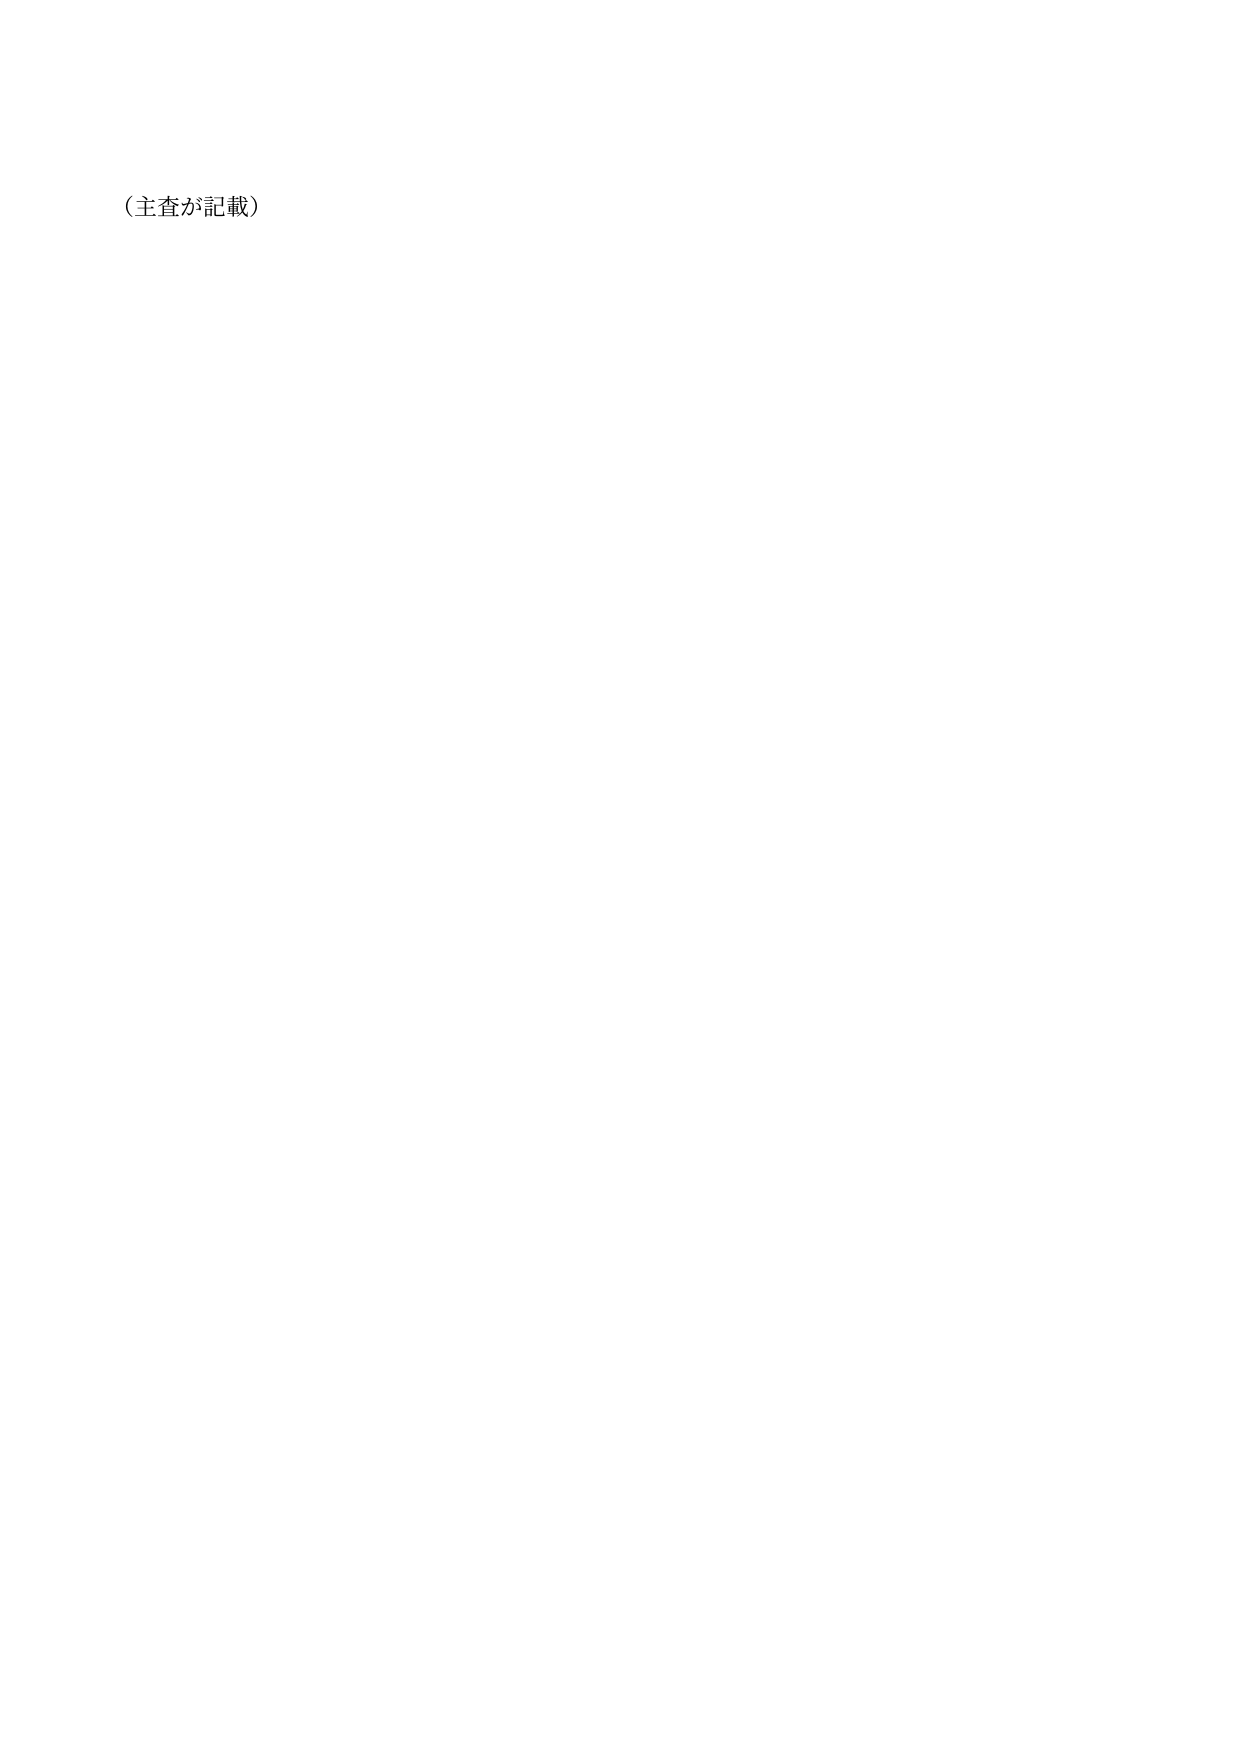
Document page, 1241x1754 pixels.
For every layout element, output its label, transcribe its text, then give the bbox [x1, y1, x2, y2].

text （主査が記載） [89, 187, 1152, 224]
